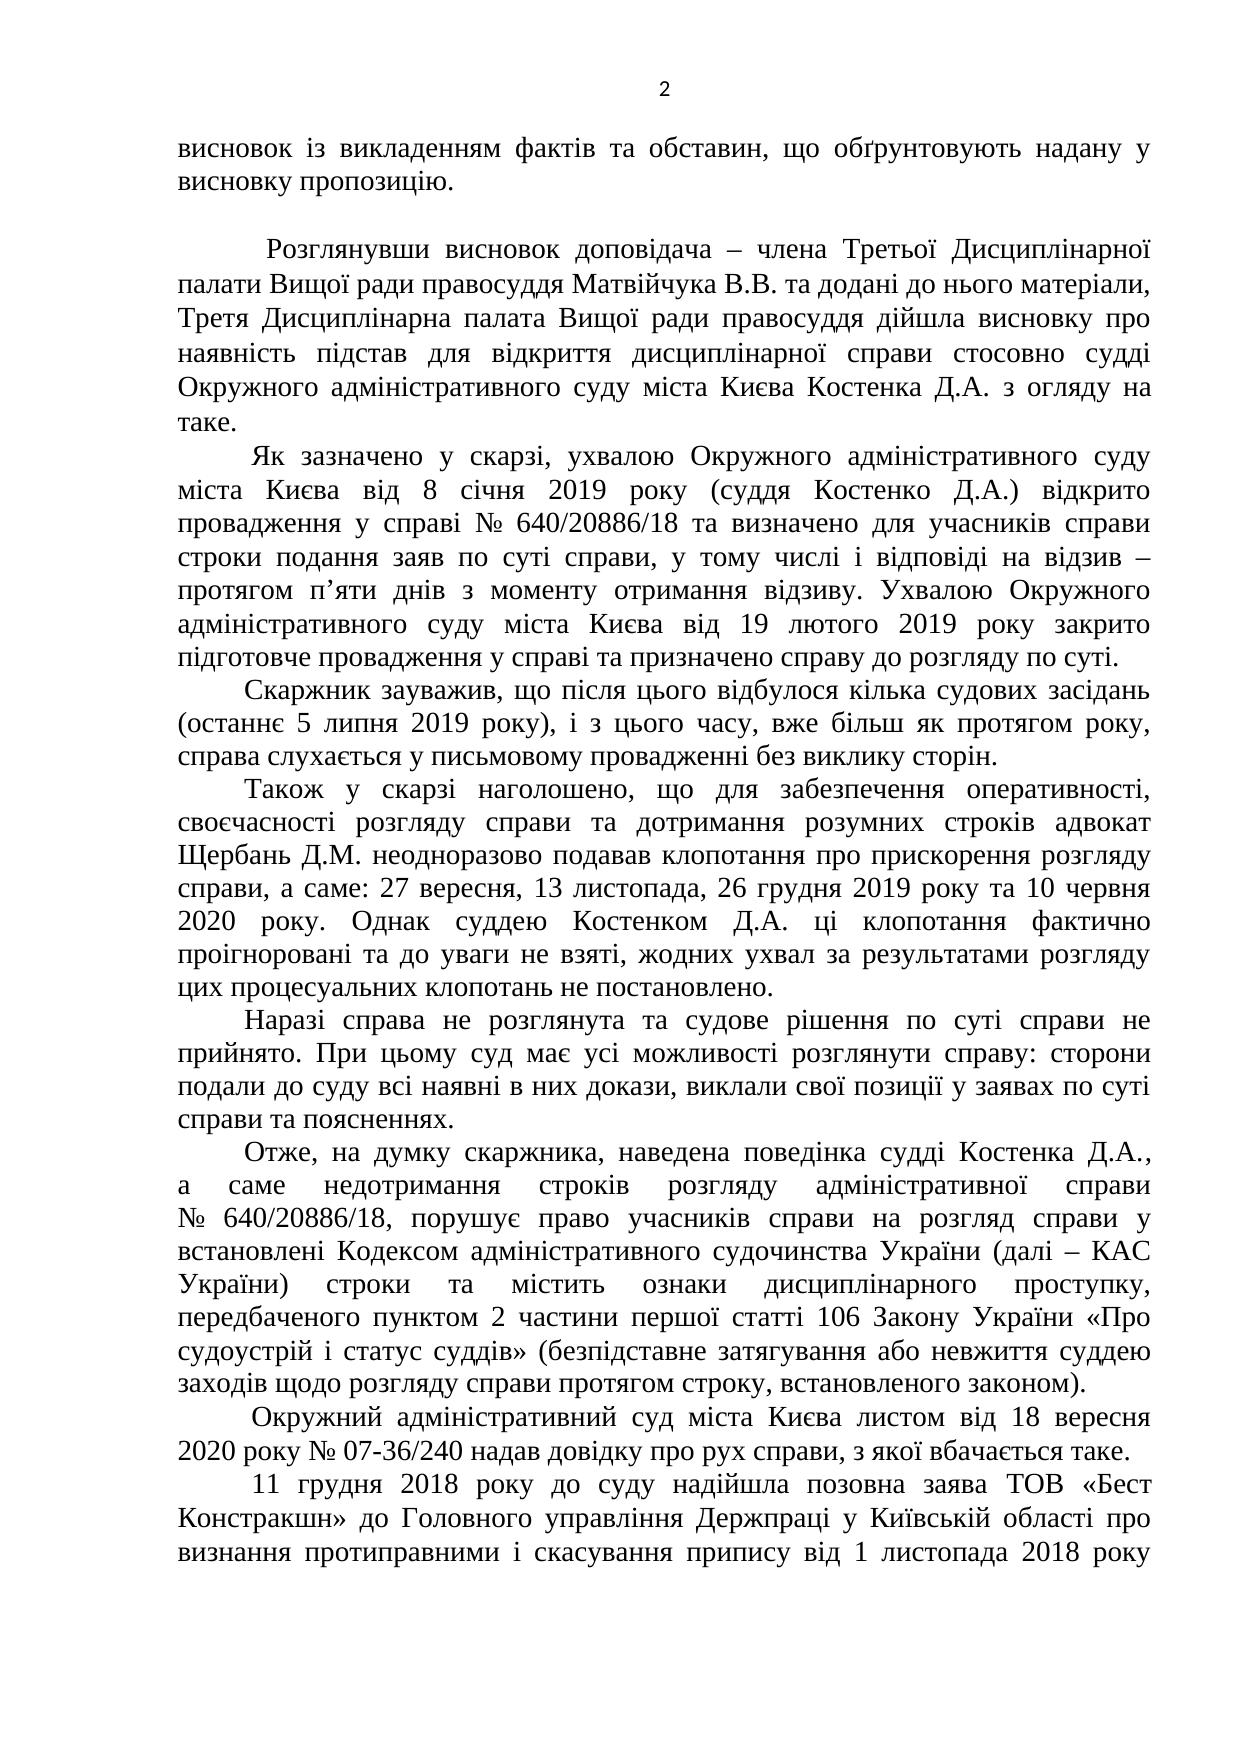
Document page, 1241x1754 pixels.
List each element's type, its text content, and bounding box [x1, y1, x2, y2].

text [177, 1467, 1152, 1567]
text Скаржник зауважив, що після цього відбулося кілька судових засідань (останнє 5 липня 2019 року), і з цього часу, вже більш як протягом року, справа слухається у письмовому провадженні без виклику сторін. [177, 673, 1152, 772]
text Також у скарзі наголошено, що для забезпечення оперативності, своєчасності розгляду справи та дотримання розумних строків адвокат Щербань Д.М. неодноразово подавав клопотання про прискорення розгляду справи, а саме: 27 вересня, 13 листопада, 26 грудня 2019 року та 10 червня 2020 року. Однак суддею Костенком Д.А. ці клопотання фактично проігноровані та до уваги не взяті, жодних ухвал за результатами розгляду цих процесуальних клопотань не постановлено. [177, 772, 1152, 1003]
text Отже, на думку скаржника, наведена поведінка судді Костенка Д.А., а саме недотримання строків розгляду адміністративної справи № 640/20886/18, порушує право учасників справи на розгляд справи у встановлені Кодексом адміністративного судочинства України (далі – КАС України) строки та містить ознаки дисциплінарного проступку, передбаченого пунктом 2 частини першої статті 106 Закону України «Про судоустрій і статус суддів» (безпідставне затягування або невжиття суддею заходів щодо розгляду справи протягом строку, встановленого законом). [177, 1135, 1152, 1399]
text Розглянувши висновок доповідача – члена Третьої Дисциплінарної палати Вищої ради правосуддя Матвійчука В.В. та додані до нього матеріали, Третя Дисциплінарна палата Вищої ради правосуддя дійшла висновку про наявність підстав для відкриття дисциплінарної справи стосовно судді Окружного адміністративного суду міста Києва Костенка Д.А. з огляду на таке. [177, 231, 1152, 437]
text Окружний адміністративний суд міста Києва листом від 18 вересня 2020 року № 07-36/240 надав довідку про рух справи, з якої вбачається таке. [177, 1399, 1152, 1467]
text Як зазначено у скарзі, ухвалою Окружного адміністративного суду міста Києва від 8 січня 2019 року (суддя Костенко Д.А.) відкрито провадження у справі № 640/20886/18 та визначено для учасників справи строки подання заяв по суті справи, у тому числі і відповіді на відзив – протягом п’яти днів з моменту отримання відзиву. Ухвалою Окружного адміністративного суду міста Києва від 19 лютого 2019 року закрито підготовче провадження у справі та призначено справу до розгляду по суті. [177, 438, 1152, 673]
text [177, 130, 1152, 197]
text Наразі справа не розглянута та судове рішення по суті справи не прийнято. При цьому суд має усі можливості розглянути справу: сторони подали до суду всі наявні в них докази, виклали свої позиції у заявах по суті справи та поясненнях. [177, 1003, 1152, 1135]
